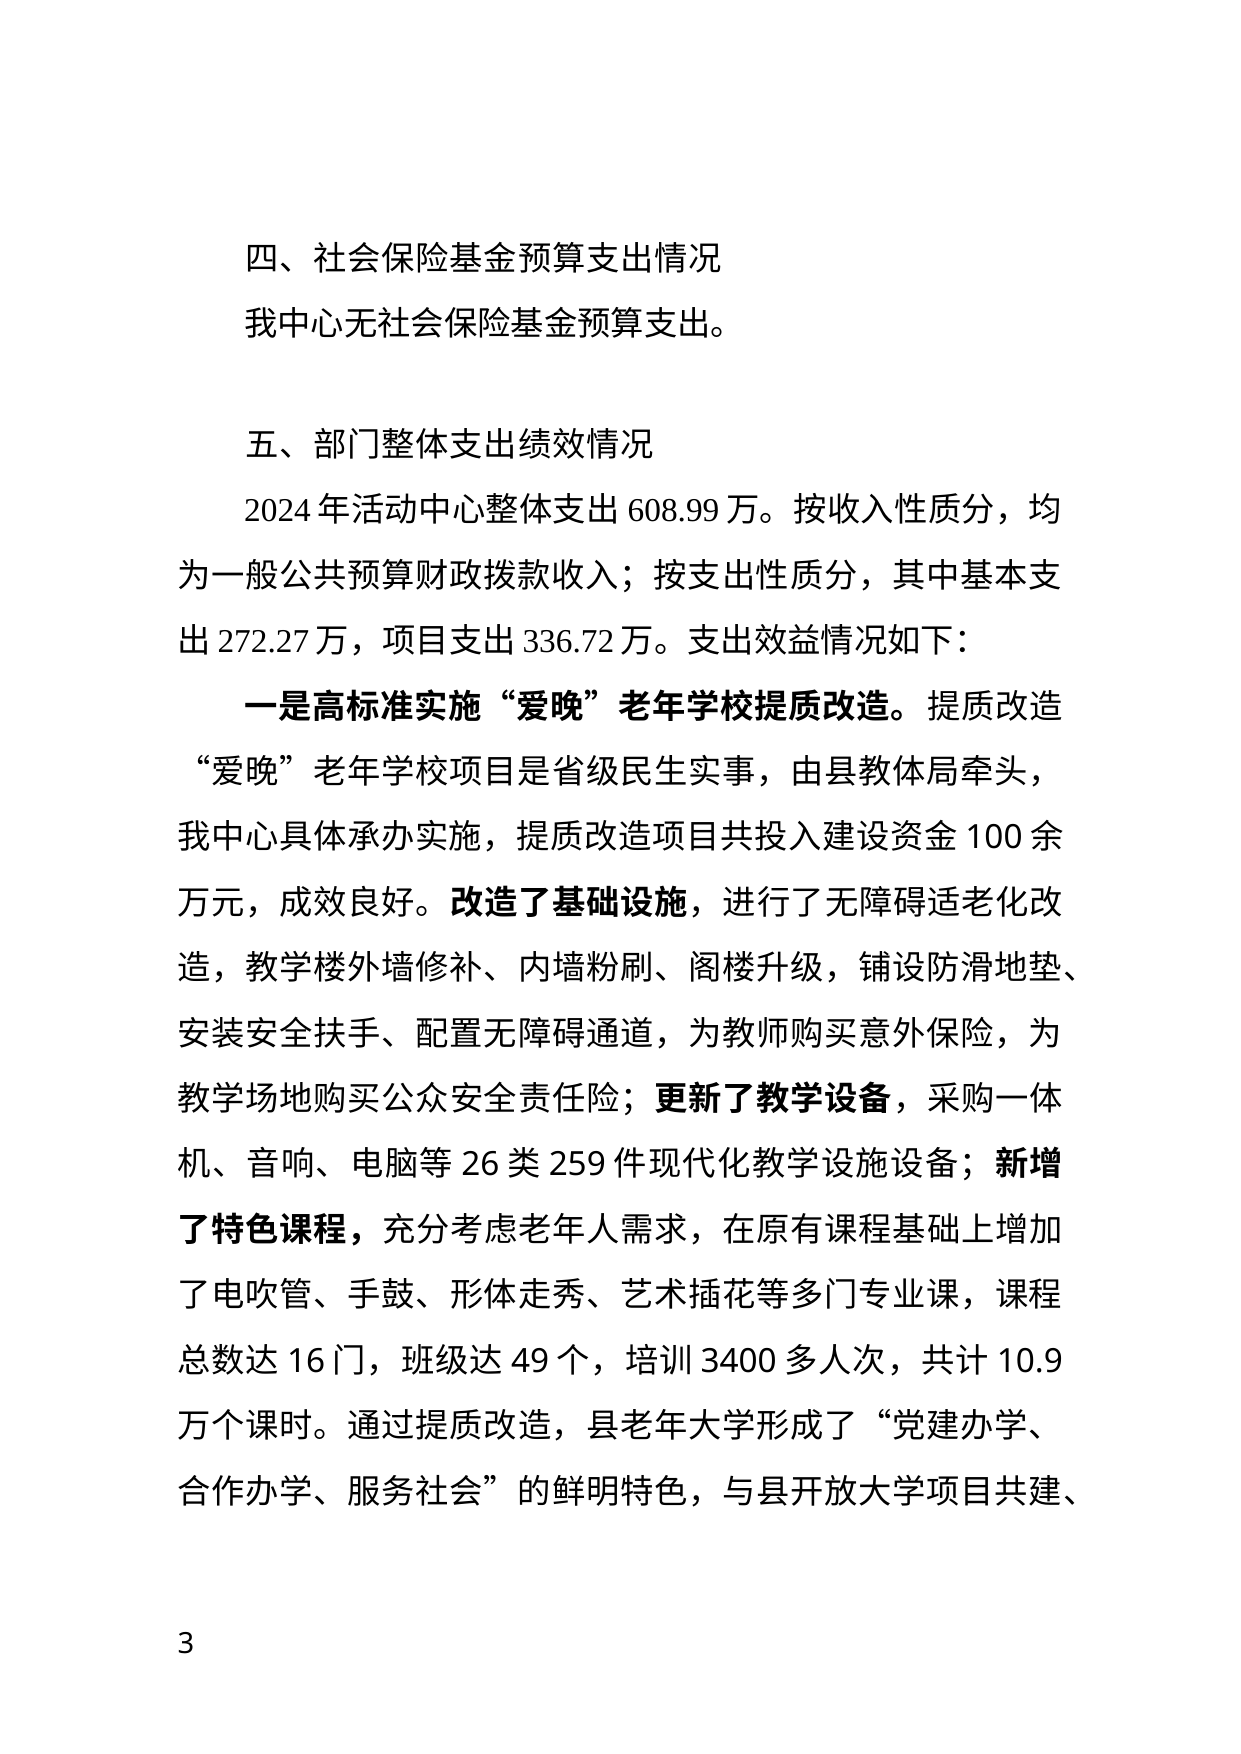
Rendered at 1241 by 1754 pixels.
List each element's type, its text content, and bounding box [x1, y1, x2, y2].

text 2024年活动中心整体支出608.99万。按收入性质分，均为一般公共预算财政拨款收入；按支出性质分，其中基本支出272.27万，项目支出336.72万。支出效益情况如下： [177, 474, 1063, 671]
list 部门整体支出绩效情况 [245, 409, 1063, 474]
list 社会保险基金预算支出情况 [245, 223, 1063, 288]
list 我中心无社会保险基金预算支出。 [177, 288, 1063, 354]
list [177, 671, 1063, 1521]
